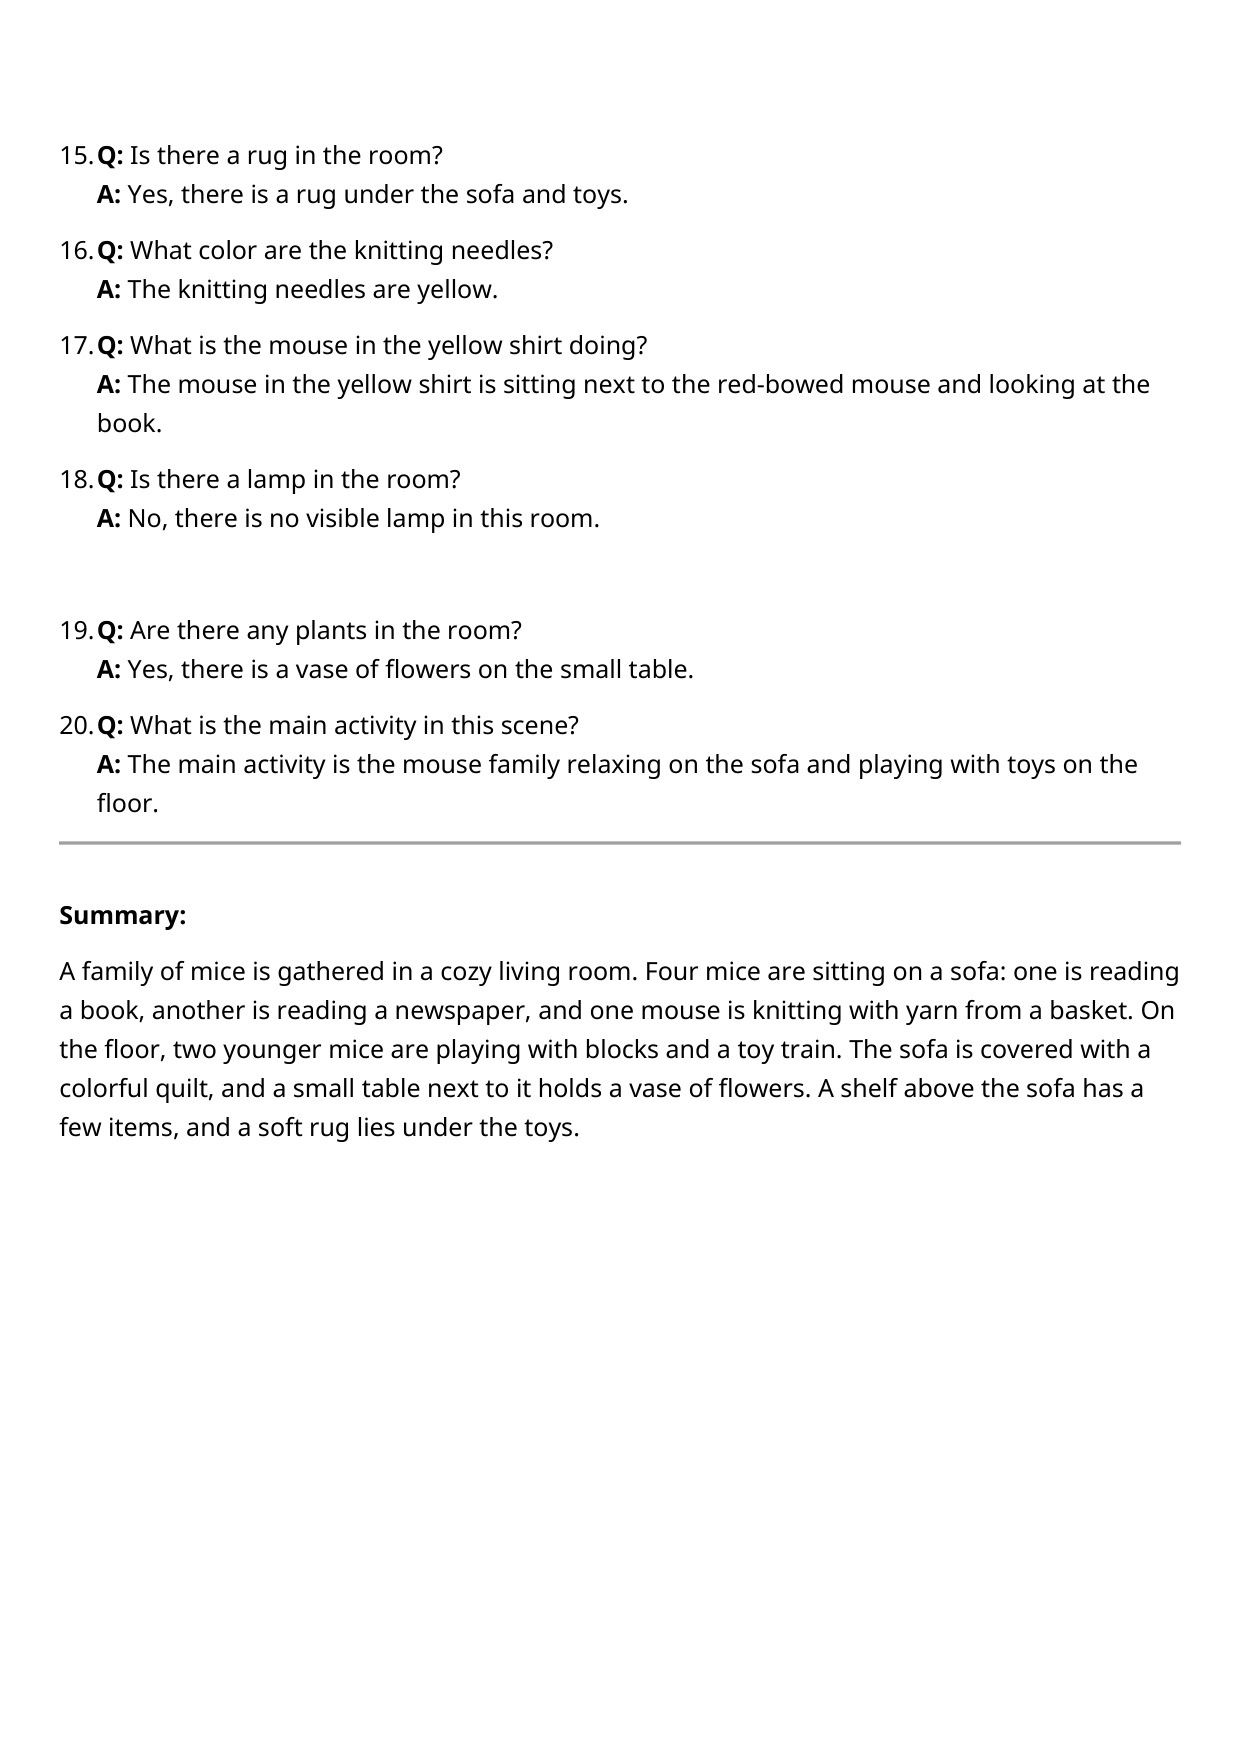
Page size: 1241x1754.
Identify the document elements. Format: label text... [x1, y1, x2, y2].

text A family of mice is gathered in a cozy living room. Four mice are sitting on a sofa: one is reading a book, another is reading a newspaper, and one mouse is knitting with yarn from a basket. On the floor, two younger mice are playing with blocks and a toy train. The sofa is covered with a colorful quilt, and a small table next to it holds a vase of flowers. A shelf above the sofa has a few items, and a soft rug lies under the toys. [59, 953, 1181, 1144]
list Q: What color are the knitting needles? A: The knitting needles are yellow. [59, 232, 1181, 306]
list Q: Is there a lamp in the room? A: No, there is no visible lamp in this room. [59, 461, 1181, 535]
list Q: Is there a rug in the room? A: Yes, there is a rug under the sofa and toys. [59, 137, 1181, 211]
list Q: What is the mouse in the yellow shirt doing? A: The mouse in the yellow shirt is sitting next to the red-bowed mouse and looking at the book. [59, 327, 1181, 440]
list Q: What is the main activity in this scene? A: The main activity is the mouse family relaxing on the sofa and playing with toys on the floor. [59, 707, 1181, 820]
text Summary: [59, 897, 1181, 931]
list Q: Are there any plants in the room? A: Yes, there is a vase of flowers on the small table. [59, 612, 1181, 686]
